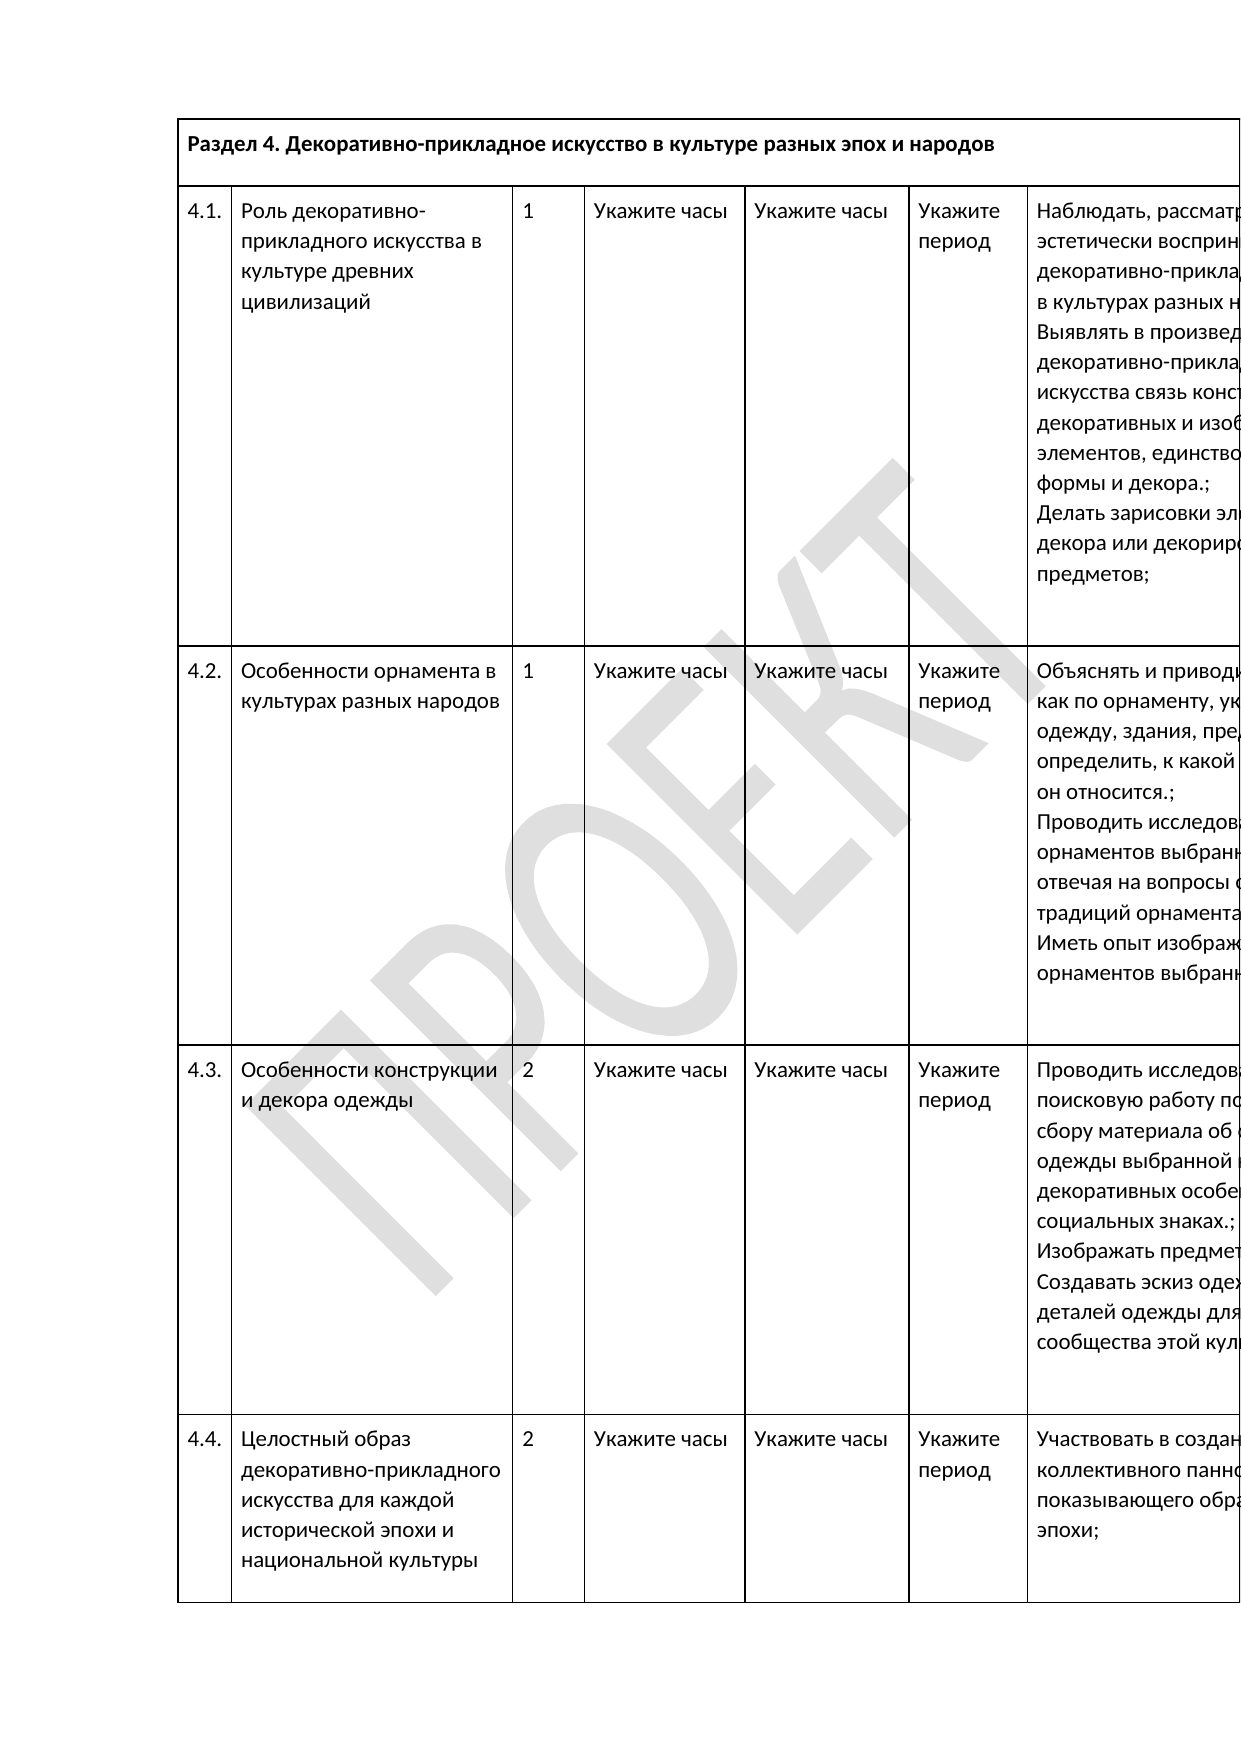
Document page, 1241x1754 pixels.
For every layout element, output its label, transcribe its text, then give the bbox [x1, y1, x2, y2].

table_cell Укажите часы [585, 1046, 744, 1413]
table_cell 4.1. [179, 187, 231, 645]
table_cell Укажите часы [746, 1415, 908, 1601]
table_cell 2 [513, 1415, 584, 1601]
table_cell 4.2. [179, 647, 231, 1044]
table_cell Укажите период [910, 187, 1027, 645]
table_cell Проводить исследование и вести поисковую работу по изучению и сбору материала об особенностях одежды выбранной культуры, её декоративных особенностях и социальных знаках.; Изображать предметы одежды.; Создавать эскиз одежды или деталей одежды для разных членов сообщества этой культуры; [1028, 1046, 1239, 1413]
table_cell Раздел 4. Декоративно-прикладное искусство в культуре разных эпох и народов [179, 120, 1239, 185]
table_cell Роль декоративно-прикладного искусства в культуре древних цивилизаций [232, 187, 512, 645]
table_cell 4.3. [179, 1046, 231, 1413]
table_cell Укажите часы [746, 1046, 908, 1413]
table_cell Целостный образ декоративно-прикладного искусства для каждой исторической эпохи и национальной культуры [232, 1415, 512, 1601]
table_cell 1 [513, 187, 584, 645]
table_cell Особенности конструкции и декора одежды [232, 1046, 512, 1413]
table_cell Укажите часы [585, 187, 744, 645]
table_cell Наблюдать, рассматривать, эстетически воспринимать декоративно-прикладное искусство в культурах разных народов.; Выявлять в произведениях декоративно-прикладного искусства связь конструктивных, декоративных и изобразительных элементов, единство материалов, формы и декора.; Делать зарисовки элементов декора или декорированных предметов; [1028, 187, 1239, 645]
table_cell Особенности орнамента в культурах разных народов [232, 647, 512, 1044]
table_cell Укажите период [910, 647, 1027, 1044]
table_cell Укажите период [910, 1046, 1027, 1413]
table_cell Участвовать в создании коллективного панно, показывающего образ выбранной эпохи; [1028, 1415, 1239, 1601]
table_cell Объяснять и приводить примеры, как по орнаменту, украшающему одежду, здания, предметы, можно определить, к какой эпохе и народу он относится.; Проводить исследование орнаментов выбранной культуры, отвечая на вопросы о своеобразии традиций орнамента.; Иметь опыт изображения орнаментов выбранной культуры; [1028, 647, 1239, 1044]
table_cell 4.4. [179, 1415, 231, 1601]
table_cell Укажите часы [585, 647, 744, 1044]
table_cell Укажите период [910, 1415, 1027, 1601]
table_cell Укажите часы [746, 187, 908, 645]
table_cell Укажите часы [746, 647, 908, 1044]
table_cell Укажите часы [585, 1415, 744, 1601]
table_cell 2 [513, 1046, 584, 1413]
table_cell 1 [513, 647, 584, 1044]
